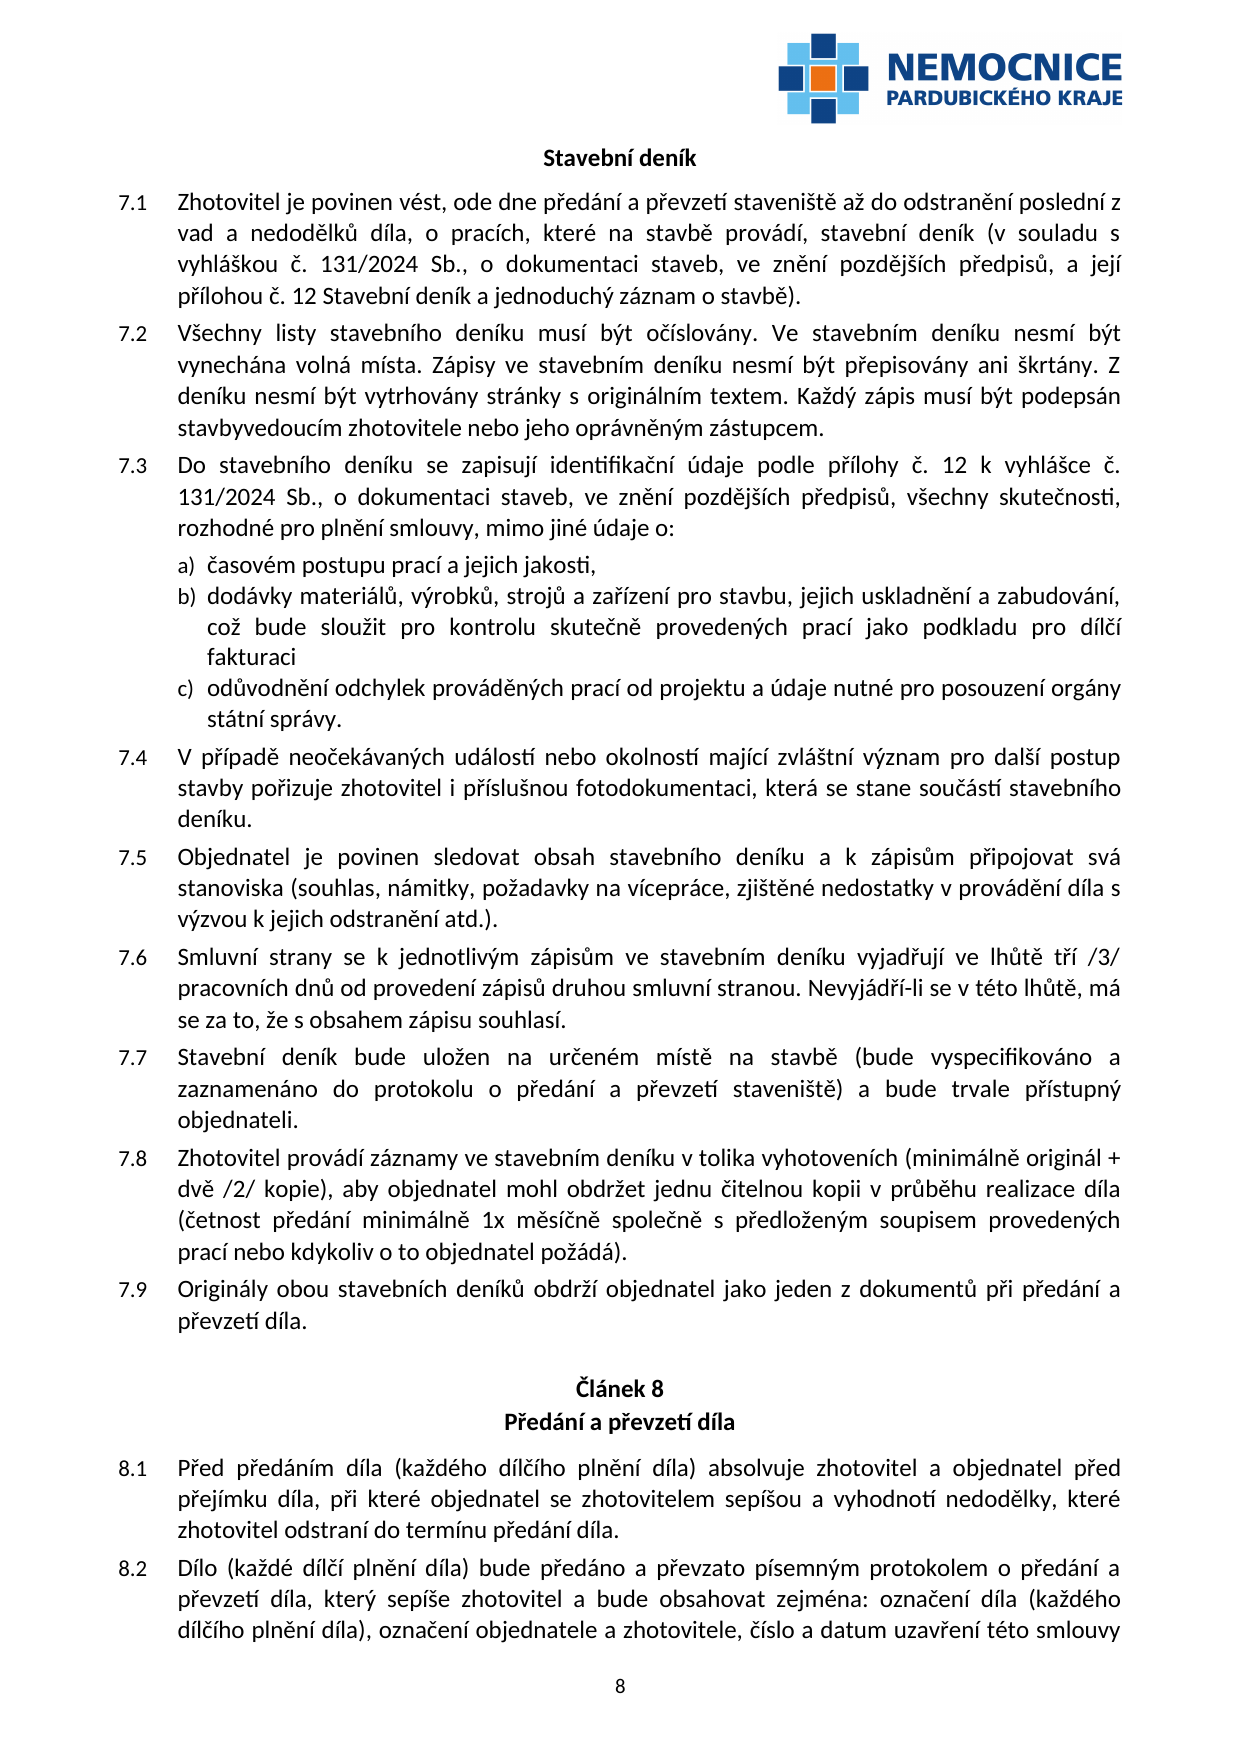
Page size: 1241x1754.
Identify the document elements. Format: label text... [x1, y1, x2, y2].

text Předání a převzetí díla [155, 1406, 1084, 1437]
list Před předáním díla (každého dílčího plnění díla) absolvuje zhotovitel a objednatel před přejímku díla, při které objednatel se zhotovitelem sepíšou a vyhodnotí nedodělky, které zhotovitel odstraní do termínu předání díla. [118, 1452, 1122, 1545]
list Zhotovitel provádí záznamy ve stavebním deníku v tolika vyhotoveních (minimálně originál + dvě /2/ kopie), aby objednatel mohl obdržet jednu čitelnou kopii v průběhu realizace díla (četnost předání minimálně 1x měsíčně společně s předloženým soupisem provedených prací nebo kdykoliv o to objednatel požádá). [118, 1142, 1122, 1266]
list Do stavebního deníku se zapisují identifikační údaje podle přílohy č. 12 k vyhlášce č. 131/2024 Sb., o dokumentaci staveb, ve znění pozdějších předpisů, všechny skutečnosti, rozhodné pro plnění smlouvy, mimo jiné údaje o: [118, 449, 1122, 542]
text Stavební deník [155, 142, 1084, 172]
list Stavební deník bude uložen na určeném místě na stavbě (bude vyspecifikováno a zaznamenáno do protokolu o předání a převzetí staveniště) a bude trvale přístupný objednateli. [118, 1042, 1122, 1135]
picture [777, 32, 1123, 125]
list dodávky materiálů, výrobků, strojů a zařízení pro stavbu, jejich uskladnění a zabudování, což bude sloužit pro kontrolu skutečně provedených prací jako podkladu pro dílčí fakturaci [177, 580, 1122, 672]
list V případě neočekávaných událostí nebo okolností mající zvláštní význam pro další postup stavby pořizuje zhotovitel i příslušnou fotodokumentaci, která se stane součástí stavebního deníku. [118, 741, 1122, 834]
list časovém postupu prací a jejich jakosti, [177, 549, 1122, 580]
list Všechny listy stavebního deníku musí být očíslovány. Ve stavebním deníku nesmí být vynechána volná místa. Zápisy ve stavebním deníku nesmí být přepisovány ani škrtány. Z deníku nesmí být vytrhovány stránky s originálním textem. Každý zápis musí být podepsán stavbyvedoucím zhotovitele nebo jeho oprávněným zástupcem. [118, 318, 1122, 442]
list Smluvní strany se k jednotlivým zápisům ve stavebním deníku vyjadřují ve lhůtě tří /3/ pracovních dnů od provedení zápisů druhou smluvní stranou. Nevyjádří-li se v této lhůtě, má se za to, že s obsahem zápisu souhlasí. [118, 941, 1122, 1034]
list odůvodnění odchylek prováděných prací od projektu a údaje nutné pro posouzení orgány státní správy. [177, 672, 1122, 733]
text Článek 8 [155, 1373, 1084, 1403]
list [118, 1552, 1122, 1645]
list Objednatel je povinen sledovat obsah stavebního deníku a k zápisům připojovat svá stanoviska (souhlas, námitky, požadavky na vícepráce, zjištěné nedostatky v provádění díla s výzvou k jejich odstranění atd.). [118, 841, 1122, 934]
list Originály obou stavebních deníků obdrží objednatel jako jeden z dokumentů při předání a převzetí díla. [118, 1273, 1122, 1335]
list Zhotovitel je povinen vést, ode dne předání a převzetí staveniště až do odstranění poslední z vad a nedodělků díla, o pracích, které na stavbě provádí, stavební deník (v souladu s vyhláškou č. 131/2024 Sb., o dokumentaci staveb, ve znění pozdějších předpisů, a její přílohou č. 12 Stavební deník a jednoduchý záznam o stavbě). [118, 186, 1122, 311]
